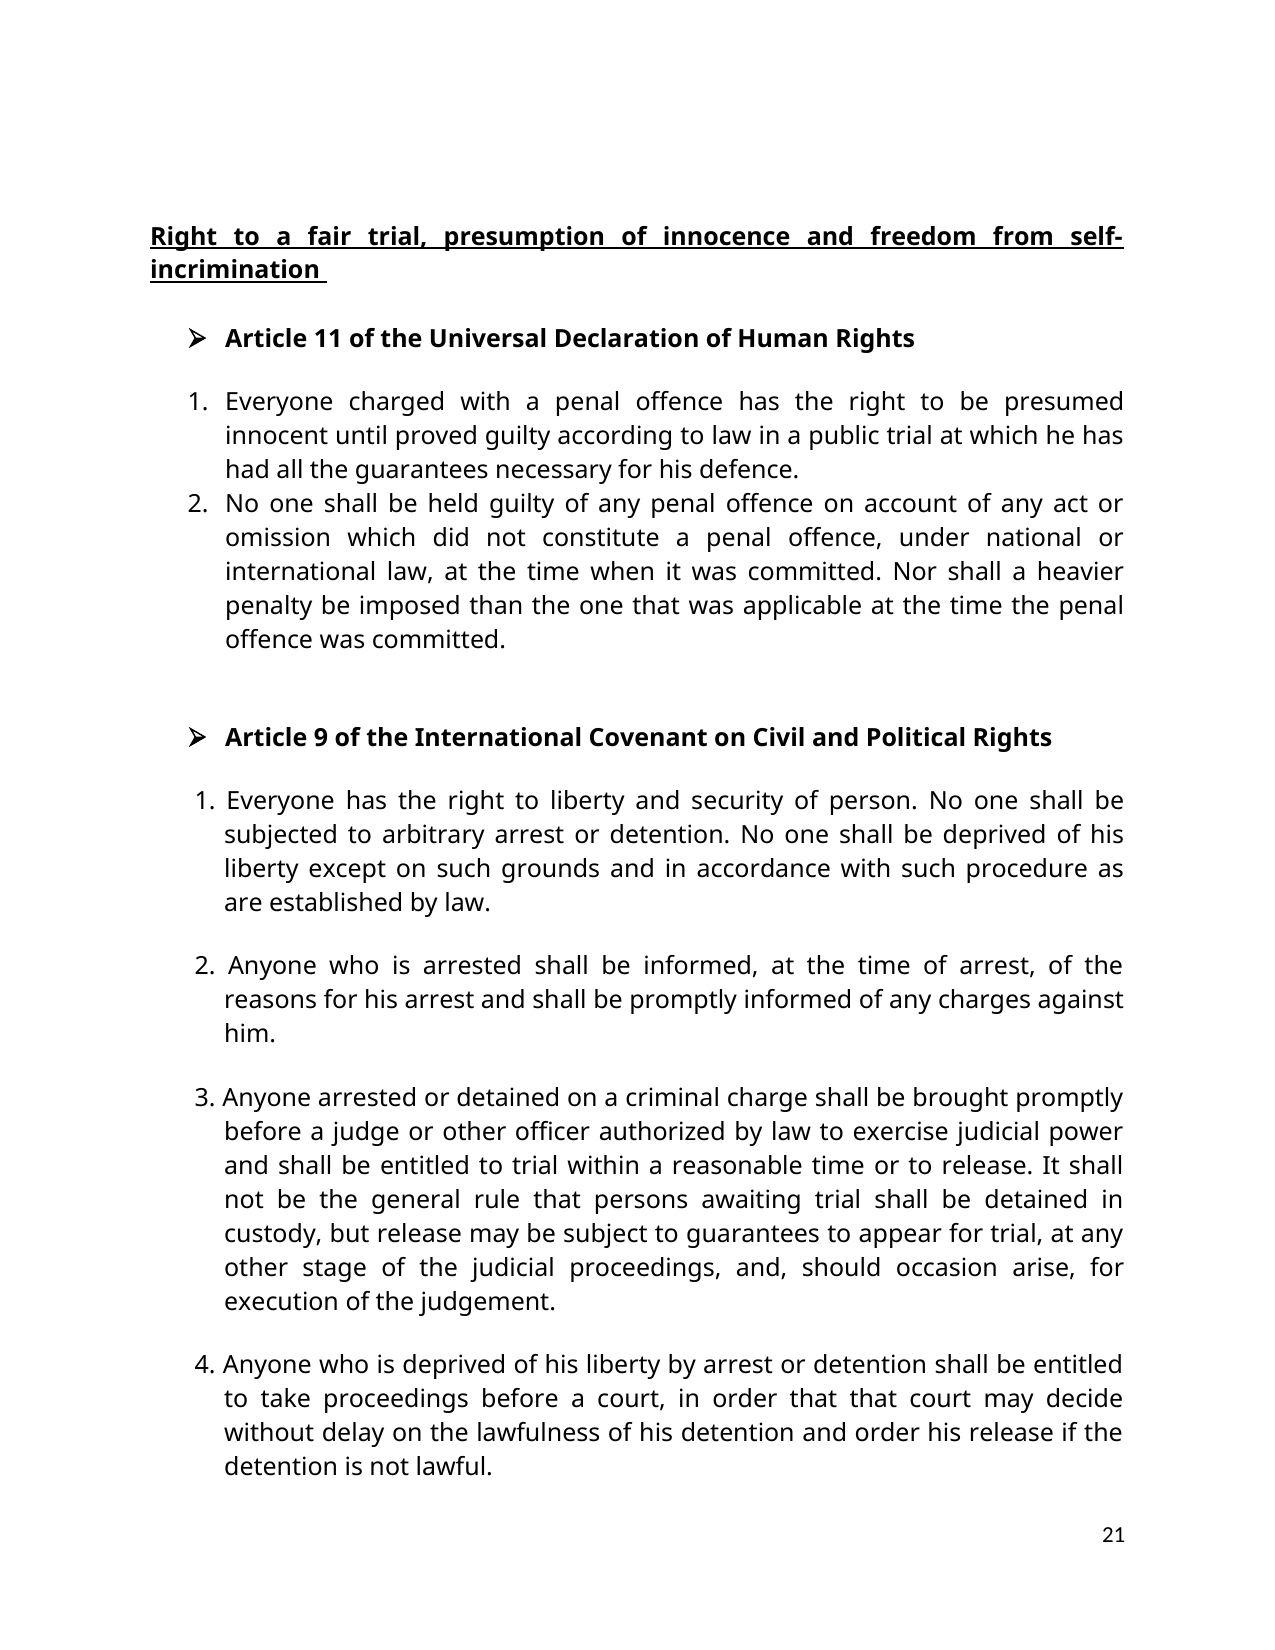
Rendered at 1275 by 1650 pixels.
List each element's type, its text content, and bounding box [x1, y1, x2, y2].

text 2. Anyone who is arrested shall be informed, at the time of arrest, of the reasons for his arrest and shall be promptly informed of any charges against him. [194, 948, 1125, 1050]
list Article 9 of the International Covenant on Civil and Political Rights [187, 719, 1125, 753]
text 4. Anyone who is deprived of his liberty by arrest or detention shall be entitled to take proceedings before a court, in order that that court may decide without delay on the lawfulness of his detention and order his release if the detention is not lawful. [194, 1347, 1125, 1483]
text Right to a fair trial, presumption of innocence and freedom from self-incrimination [150, 218, 1125, 286]
list No one shall be held guilty of any penal offence on account of any act or omission which did not constitute a penal offence, under national or international law, at the time when it was committed. Nor shall a heavier penalty be imposed than the one that was applicable at the time the penal offence was committed. [187, 486, 1125, 656]
text 1. Everyone has the right to liberty and security of person. No one shall be subjected to arbitrary arrest or detention. No one shall be deprived of his liberty except on such grounds and in accordance with such procedure as are established by law. [194, 782, 1125, 919]
list Article 11 of the Universal Declaration of Human Rights [187, 320, 1125, 354]
list Everyone charged with a penal offence has the right to be presumed innocent until proved guilty according to law in a public trial at which he has had all the guarantees necessary for his defence. [187, 383, 1125, 486]
text 3. Anyone arrested or detained on a criminal charge shall be brought promptly before a judge or other officer authorized by law to exercise judicial power and shall be entitled to trial within a reasonable time or to release. It shall not be the general rule that persons awaiting trial shall be detained in custody, but release may be subject to guarantees to appear for trial, at any other stage of the judicial proceedings, and, should occasion arise, for execution of the judgement. [194, 1079, 1125, 1318]
